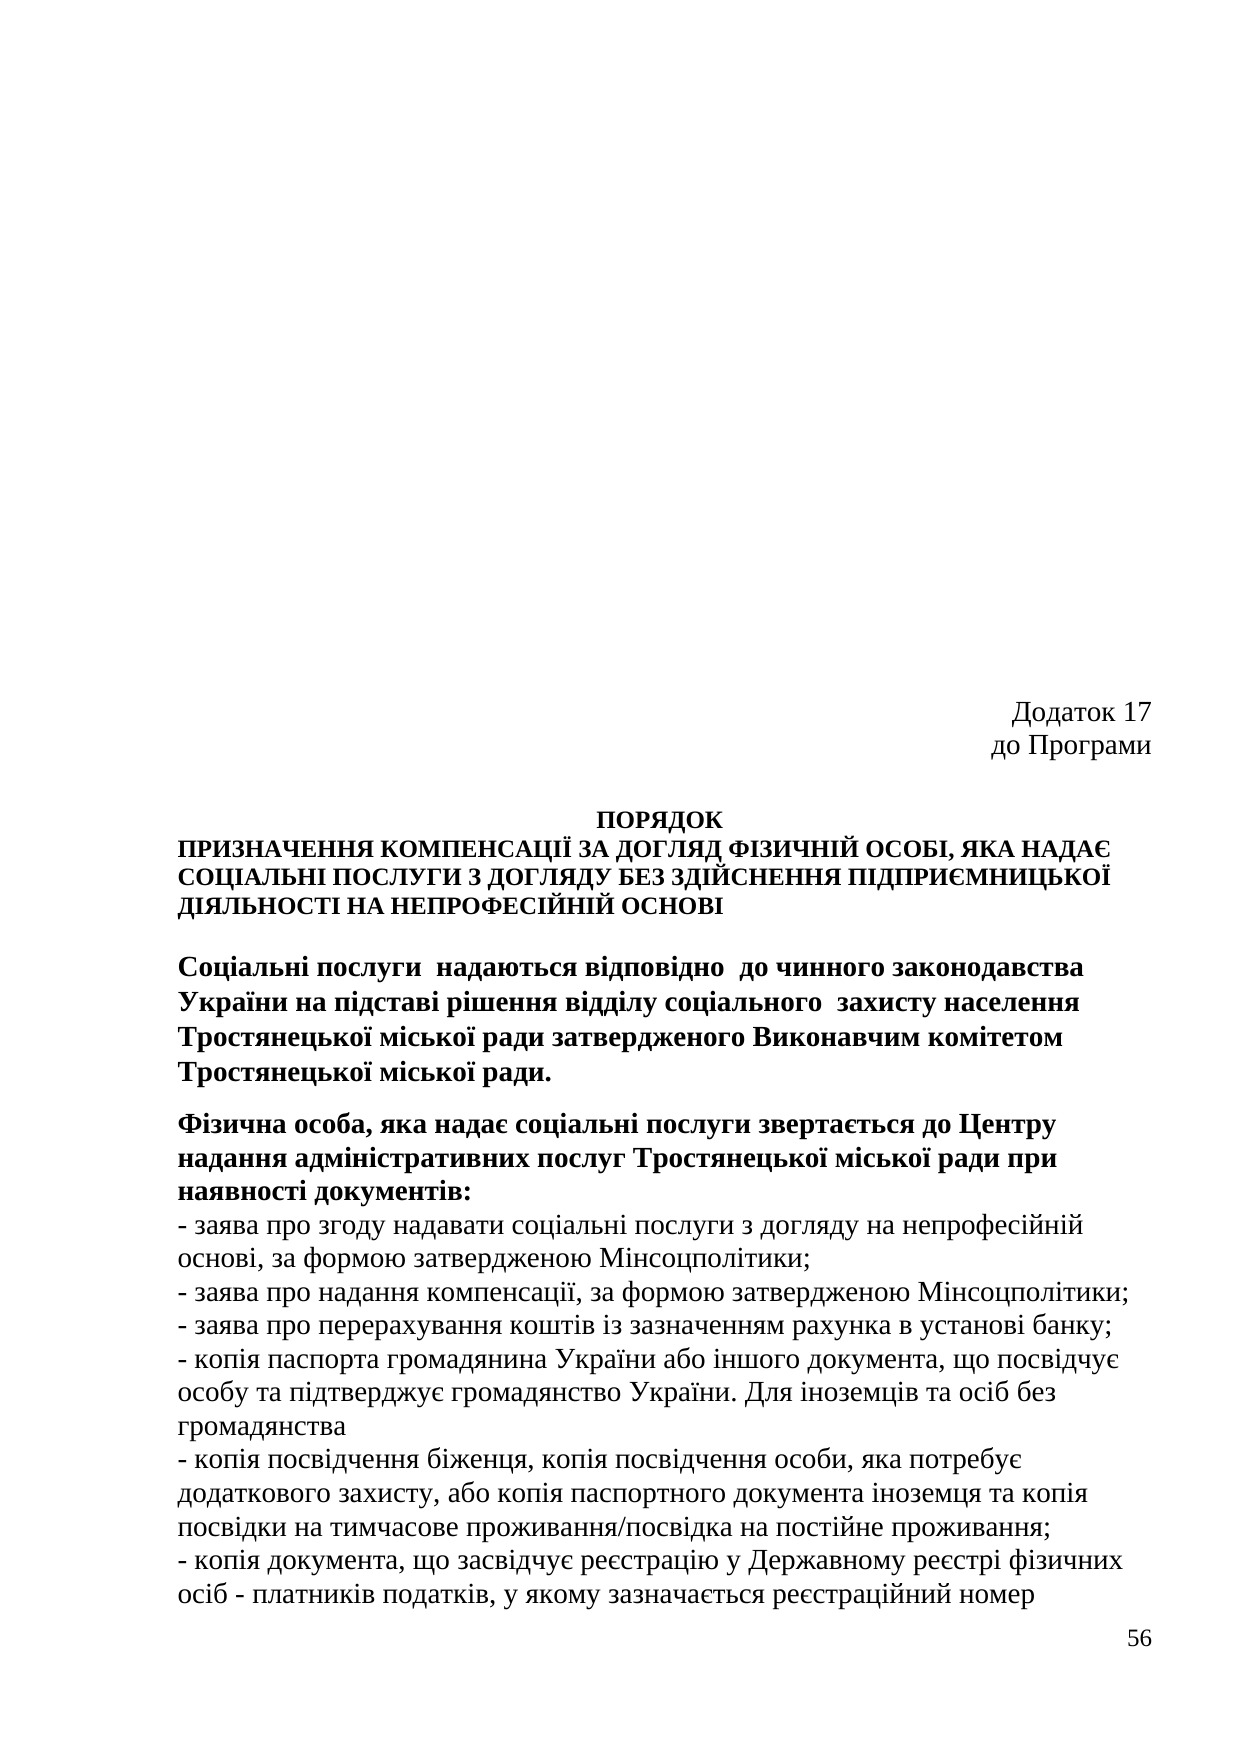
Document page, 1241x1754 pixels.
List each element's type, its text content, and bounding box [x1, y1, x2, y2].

text Соціальні послуги надаються відповідно до чинного законодавства України на підставі рішення відділу соціального захисту населення Тростянецької міської ради затвердженого Виконавчим комітетом Тростянецької міської ради. [177, 949, 1152, 1088]
text Додаток 17 [177, 694, 1152, 727]
text ПОРЯДОК [177, 805, 1152, 834]
text Фізична особа, яка надає соціальні послуги звертається до Центру надання адміністративних послуг Тростянецької міської ради при наявності документів: - заява про згоду надавати соціальні послуги з догляду на непрофесійній основі, за формою затвердженою Мінсоцполітики; [177, 1106, 1152, 1274]
text - заява про перерахування коштів із зазначенням рахунка в установі банку; [177, 1307, 1152, 1341]
text - копія посвідчення біженця, копія посвідчення особи, яка потребує додаткового захисту, або копія паспортного документа іноземця та копія посвідки на тимчасове проживання/посвідка на постійне проживання; [177, 1442, 1152, 1542]
text ПРИЗНАЧЕННЯ КОМПЕНСАЦІЇ ЗА ДОГЛЯД ФІЗИЧНІЙ ОСОБІ, ЯКА НАДАЄ СОЦІАЛЬНІ ПОСЛУГИ З ДОГЛЯДУ БЕЗ ЗДІЙСНЕННЯ ПІДПРИЄМНИЦЬКОЇ ДІЯЛЬНОСТІ НА НЕПРОФЕСІЙНІЙ ОСНОВІ [177, 834, 1152, 920]
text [177, 1542, 1152, 1609]
text - заява про надання компенсації, за формою затвердженою Мінсоцполітики; [177, 1274, 1152, 1307]
text до Програми [177, 727, 1152, 761]
